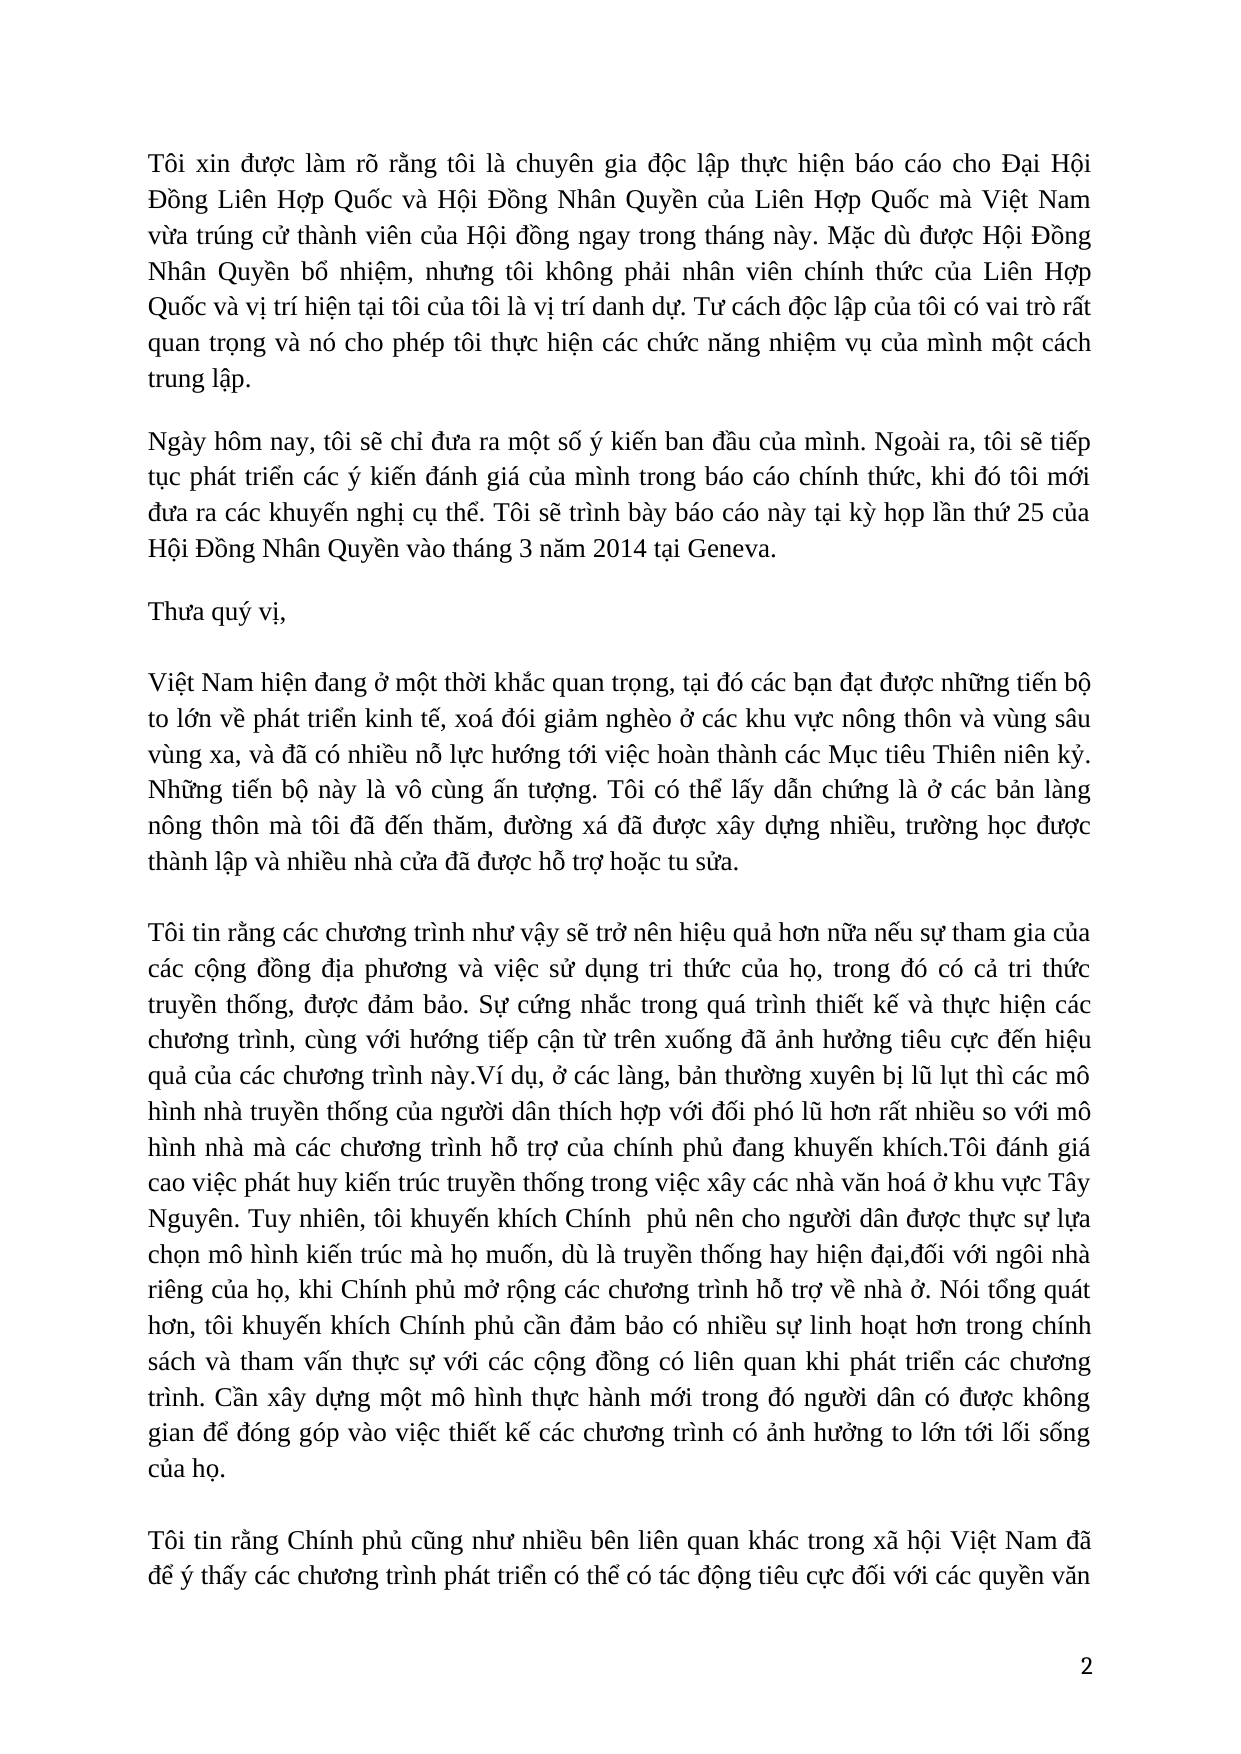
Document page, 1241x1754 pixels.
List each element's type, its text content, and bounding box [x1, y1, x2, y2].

text Việt Nam hiện đang ở một thời khắc quan trọng, tại đó các bạn đạt được những tiến bộ to lớn về phát triển kinh tế, xoá đói giảm nghèo ở các khu vực nông thôn và vùng sâu vùng xa, và đã có nhiều nỗ lực hướng tới việc hoàn thành các Mục tiêu Thiên niên kỷ. Những tiến bộ này là vô cùng ấn tượng. Tôi có thể lấy dẫn chứng là ở các bản làng nông thôn mà tôi đã đến thăm, đường xá đã được xây dựng nhiều, trường học được thành lập và nhiều nhà cửa đã được hỗ trợ hoặc tu sửa. [148, 666, 1093, 876]
text Ngày hôm nay, tôi sẽ chỉ đưa ra một số ý kiến ban đầu của mình. Ngoài ra, tôi sẽ tiếp tục phát triển các ý kiến đánh giá của mình trong báo cáo chính thức, khi đó tôi mới đưa ra các khuyến nghị cụ thể. Tôi sẽ trình bày báo cáo này tại kỳ họp lần thứ 25 của Hội Đồng Nhân Quyền vào tháng 3 năm 2014 tại Geneva. [148, 425, 1093, 563]
text Tôi tin rằng các chương trình như vậy sẽ trở nên hiệu quả hơn nữa nếu sự tham gia của các cộng đồng địa phương và việc sử dụng tri thức của họ, trong đó có cả tri thức truyền thống, được đảm bảo. Sự cứng nhắc trong quá trình thiết kế và thực hiện các chương trình, cùng với hướng tiếp cận từ trên xuống đã ảnh hưởng tiêu cực đến hiệu quả của các chương trình này.Ví dụ, ở các làng, bản thường xuyên bị lũ lụt thì các mô hình nhà truyền thống của người dân thích hợp với đối phó lũ hơn rất nhiều so với mô hình nhà mà các chương trình hỗ trợ của chính phủ đang khuyến khích.Tôi đánh giá cao việc phát huy kiến trúc truyền thống trong việc xây các nhà văn hoá ở khu vực Tây Nguyên. Tuy nhiên, tôi khuyến khích Chính phủ nên cho người dân được thực sự lựa chọn mô hình kiến trúc mà họ muốn, dù là truyền thống hay hiện đại,đối với ngôi nhà riêng của họ, khi Chính phủ mở rộng các chương trình hỗ trợ về nhà ở. Nói tổng quát hơn, tôi khuyến khích Chính phủ cần đảm bảo có nhiều sự linh hoạt hơn trong chính sách và tham vấn thực sự với các cộng đồng có liên quan khi phát triển các chương trình. Cần xây dựng một mô hình thực hành mới trong đó người dân có được không gian để đóng góp vào việc thiết kế các chương trình có ảnh hưởng to lớn tới lối sống của họ. [148, 916, 1093, 1483]
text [148, 1524, 1093, 1591]
text Tôi xin được làm rõ rằng tôi là chuyên gia độc lập thực hiện báo cáo cho Đại Hội Đồng Liên Hợp Quốc và Hội Đồng Nhân Quyền của Liên Hợp Quốc mà Việt Nam vừa trúng cử thành viên của Hội đồng ngay trong tháng này. Mặc dù được Hội Đồng Nhân Quyền bổ nhiệm, nhưng tôi không phải nhân viên chính thức của Liên Hợp Quốc và vị trí hiện tại tôi của tôi là vị trí danh dự. Tư cách độc lập của tôi có vai trò rất quan trọng và nó cho phép tôi thực hiện các chức năng nhiệm vụ của mình một cách trung lập. [148, 148, 1093, 393]
text Thưa quý vị, [148, 595, 1093, 626]
